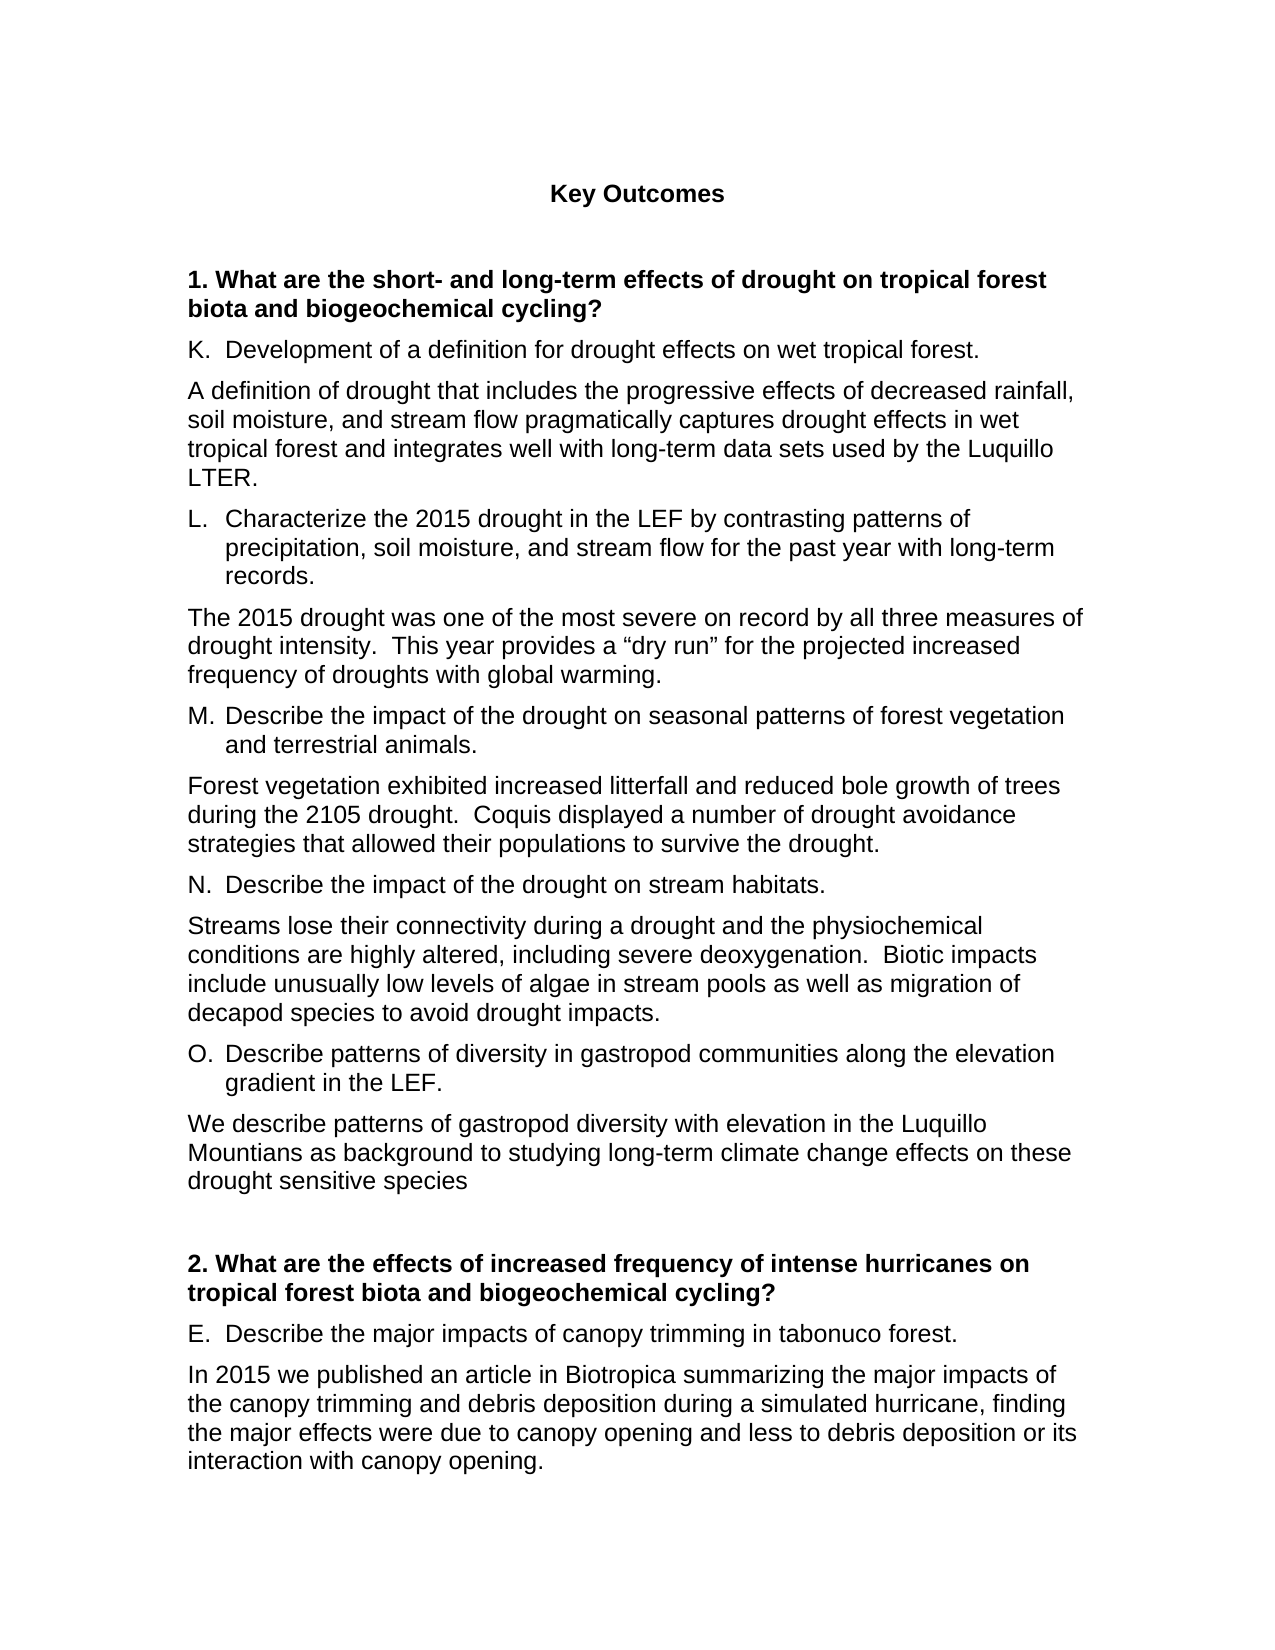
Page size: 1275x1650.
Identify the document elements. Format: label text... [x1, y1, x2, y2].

text Streams lose their connectivity during a drought and the physiochemical conditions are highly altered, including severe deoxygenation. Biotic impacts include unusually low levels of algae in stream pools as well as migration of decapod species to avoid drought impacts. [187, 911, 1087, 1026]
text We describe patterns of gastropod diversity with elevation in the Luquillo Mountians as background to studying long-term climate change effects on these drought sensitive species [187, 1109, 1087, 1195]
text Forest vegetation exhibited increased litterfall and reduced bole growth of trees during the 2105 drought. Coquis displayed a number of drought avoidance strategies that allowed their populations to survive the drought. [187, 771, 1087, 857]
list Development of a definition for drought effects on wet tropical forest. [187, 335, 1087, 364]
list Characterize the 2015 drought in the LEF by contrasting patterns of precipitation, soil moisture, and stream flow for the past year with long-term records. [187, 504, 1087, 590]
list Describe the major impacts of canopy trimming in tabonuco forest. [187, 1319, 1087, 1347]
list Describe the impact of the drought on stream habitats. [187, 870, 1087, 899]
text Key Outcomes [187, 179, 1087, 207]
text In 2015 we published an article in Biotropica summarizing the major impacts of the canopy trimming and debris deposition during a simulated hurricane, finding the major effects were due to canopy opening and less to debris deposition or its interaction with canopy opening. [187, 1360, 1087, 1475]
list 1. What are the short- and long-term effects of drought on tropical forest biota and biogeochemical cycling? [187, 265, 1087, 322]
list 2. What are the effects of increased frequency of intense hurricanes on tropical forest biota and biogeochemical cycling? [187, 1249, 1087, 1306]
text The 2015 drought was one of the most severe on record by all three measures of drought intensity. This year provides a “dry run” for the projected increased frequency of droughts with global warming. [187, 602, 1087, 689]
text A definition of drought that includes the progressive effects of decreased rainfall, soil moisture, and stream flow pragmatically captures drought effects in wet tropical forest and integrates well with long-term data sets used by the Luquillo LTER. [187, 376, 1087, 491]
list Describe patterns of diversity in gastropod communities along the elevation gradient in the LEF. [187, 1039, 1087, 1096]
list Describe the impact of the drought on seasonal patterns of forest vegetation and terrestrial animals. [187, 701, 1087, 759]
